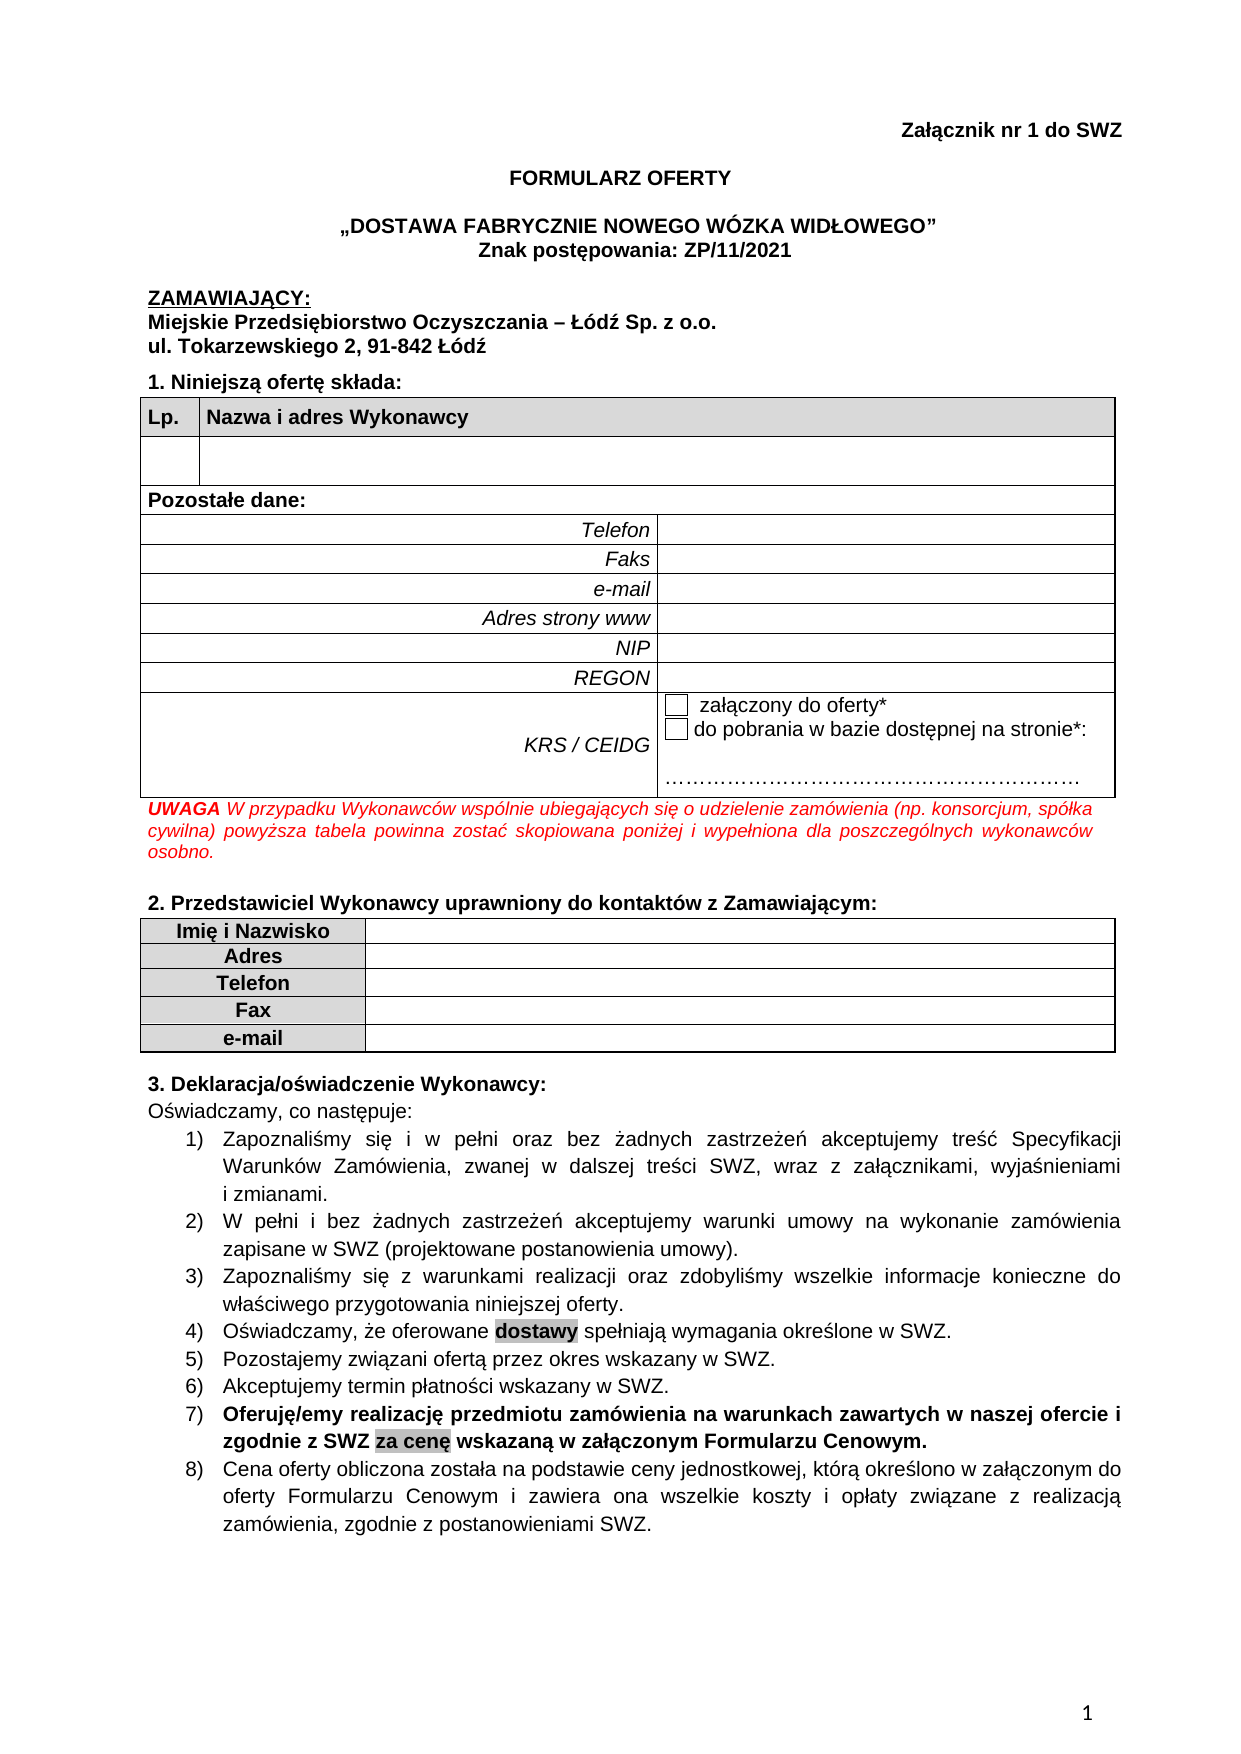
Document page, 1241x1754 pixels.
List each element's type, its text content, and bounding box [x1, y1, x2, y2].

table_cell Adres strony www [141, 604, 657, 632]
text 3. Deklaracja/oświadczenie Wykonawcy: [148, 1072, 1122, 1096]
table_cell REGON [141, 663, 657, 692]
table_cell załączony do oferty* do pobrania w bazie dostępnej na stronie*: …………………………………………………… . [658, 693, 1114, 797]
table_cell [366, 944, 1114, 968]
text Miejskie Przedsiębiorstwo Oczyszczania – Łódź Sp. z o.o. [148, 310, 1122, 334]
table_cell [658, 574, 1114, 603]
table_cell KRS / CEIDG [141, 693, 657, 797]
table_cell [658, 515, 1114, 544]
table_cell [141, 437, 199, 484]
table_cell [658, 663, 1114, 692]
list W pełni i bez żadnych zastrzeżeń akceptujemy warunki umowy na wykonanie zamówienia zapisane w SWZ (projektowane postanowienia umowy). [185, 1209, 1122, 1261]
list Oświadczamy, że oferowane dostawy spełniają wymagania określone w SWZ. [578, 1319, 1122, 1343]
list Zapoznaliśmy się z warunkami realizacji oraz zdobyliśmy wszelkie informacje konieczne do właściwego przygotowania niniejszej oferty. [185, 1264, 1122, 1316]
text Znak postępowania: ZP/11/2021 [148, 238, 1122, 262]
table_cell Pozostałe dane: [141, 486, 1114, 514]
table_cell Faks [141, 545, 657, 573]
table_header Nazwa i adres Wykonawcy [200, 398, 1114, 436]
table_header Lp. [141, 398, 199, 436]
text FORMULARZ OFERTY [148, 166, 1093, 190]
text 1. Niniejszą ofertę składa: [148, 370, 1122, 394]
text ZAMAWIAJĄCY: [148, 286, 1122, 310]
text „DOSTAWA FABRYCZNIE NOWEGO WÓZKA WIDŁOWEGO” [148, 214, 1122, 238]
table_cell [200, 437, 1114, 484]
table_cell [658, 545, 1114, 573]
list Oświadczamy, że oferowane dostawy spełniają wymagania określone w SWZ. [185, 1319, 495, 1343]
table_cell e-mail [141, 1025, 365, 1051]
list Pozostajemy związani ofertą przez okres wskazany w SWZ. [185, 1347, 1122, 1371]
table_cell [658, 604, 1114, 632]
table_cell Telefon [141, 969, 365, 996]
table_header [366, 919, 1114, 943]
list Akceptujemy termin płatności wskazany w SWZ. [185, 1374, 1122, 1398]
list Cena oferty obliczona została na podstawie ceny jednostkowej, którą określono w załączonym do oferty Formularzu Cenowym i zawiera ona wszelkie koszty i opłaty związane z realizacją zamówienia, zgodnie z postanowieniami SWZ. [185, 1457, 1122, 1536]
table_header Imię i Nazwisko [141, 919, 365, 943]
list Zapoznaliśmy się i w pełni oraz bez żadnych zastrzeżeń akceptujemy treść Specyfikacji Warunków Zamówienia, zwanej w dalszej treści SWZ, wraz z załącznikami, wyjaśnieniami i zmianami. [185, 1127, 1122, 1206]
text UWAGA W przypadku Wykonawców wspólnie ubiegających się o udzielenie zamówienia (np. konsorcjum, spółka cywilna) powyższa tabela powinna zostać skopiowana poniżej i wypełniona dla poszczególnych wykonawców osobno. [148, 798, 1093, 863]
table_cell [658, 634, 1114, 662]
table_cell Telefon [141, 515, 657, 544]
text Oświadczamy, co następuje: [148, 1099, 1122, 1123]
text 2. Przedstawiciel Wykonawcy uprawniony do kontaktów z Zamawiającym: [148, 890, 1093, 914]
table_cell e-mail [141, 574, 657, 603]
table_cell Fax [141, 997, 365, 1023]
table_cell [366, 969, 1114, 996]
table_cell NIP [141, 634, 657, 662]
table_cell [366, 1025, 1114, 1051]
text ul. Tokarzewskiego 2, 91-842 Łódź [148, 334, 1093, 358]
table_cell [366, 997, 1114, 1023]
table_cell Adres [141, 944, 365, 968]
list Oferuję/emy realizację przedmiotu zamówienia na warunkach zawartych w naszej ofercie i zgodnie z SWZ za cenę wskazaną w załączonym Formularzu Cenowym. [185, 1402, 1122, 1453]
text Załącznik nr 1 do SWZ [148, 118, 1122, 142]
